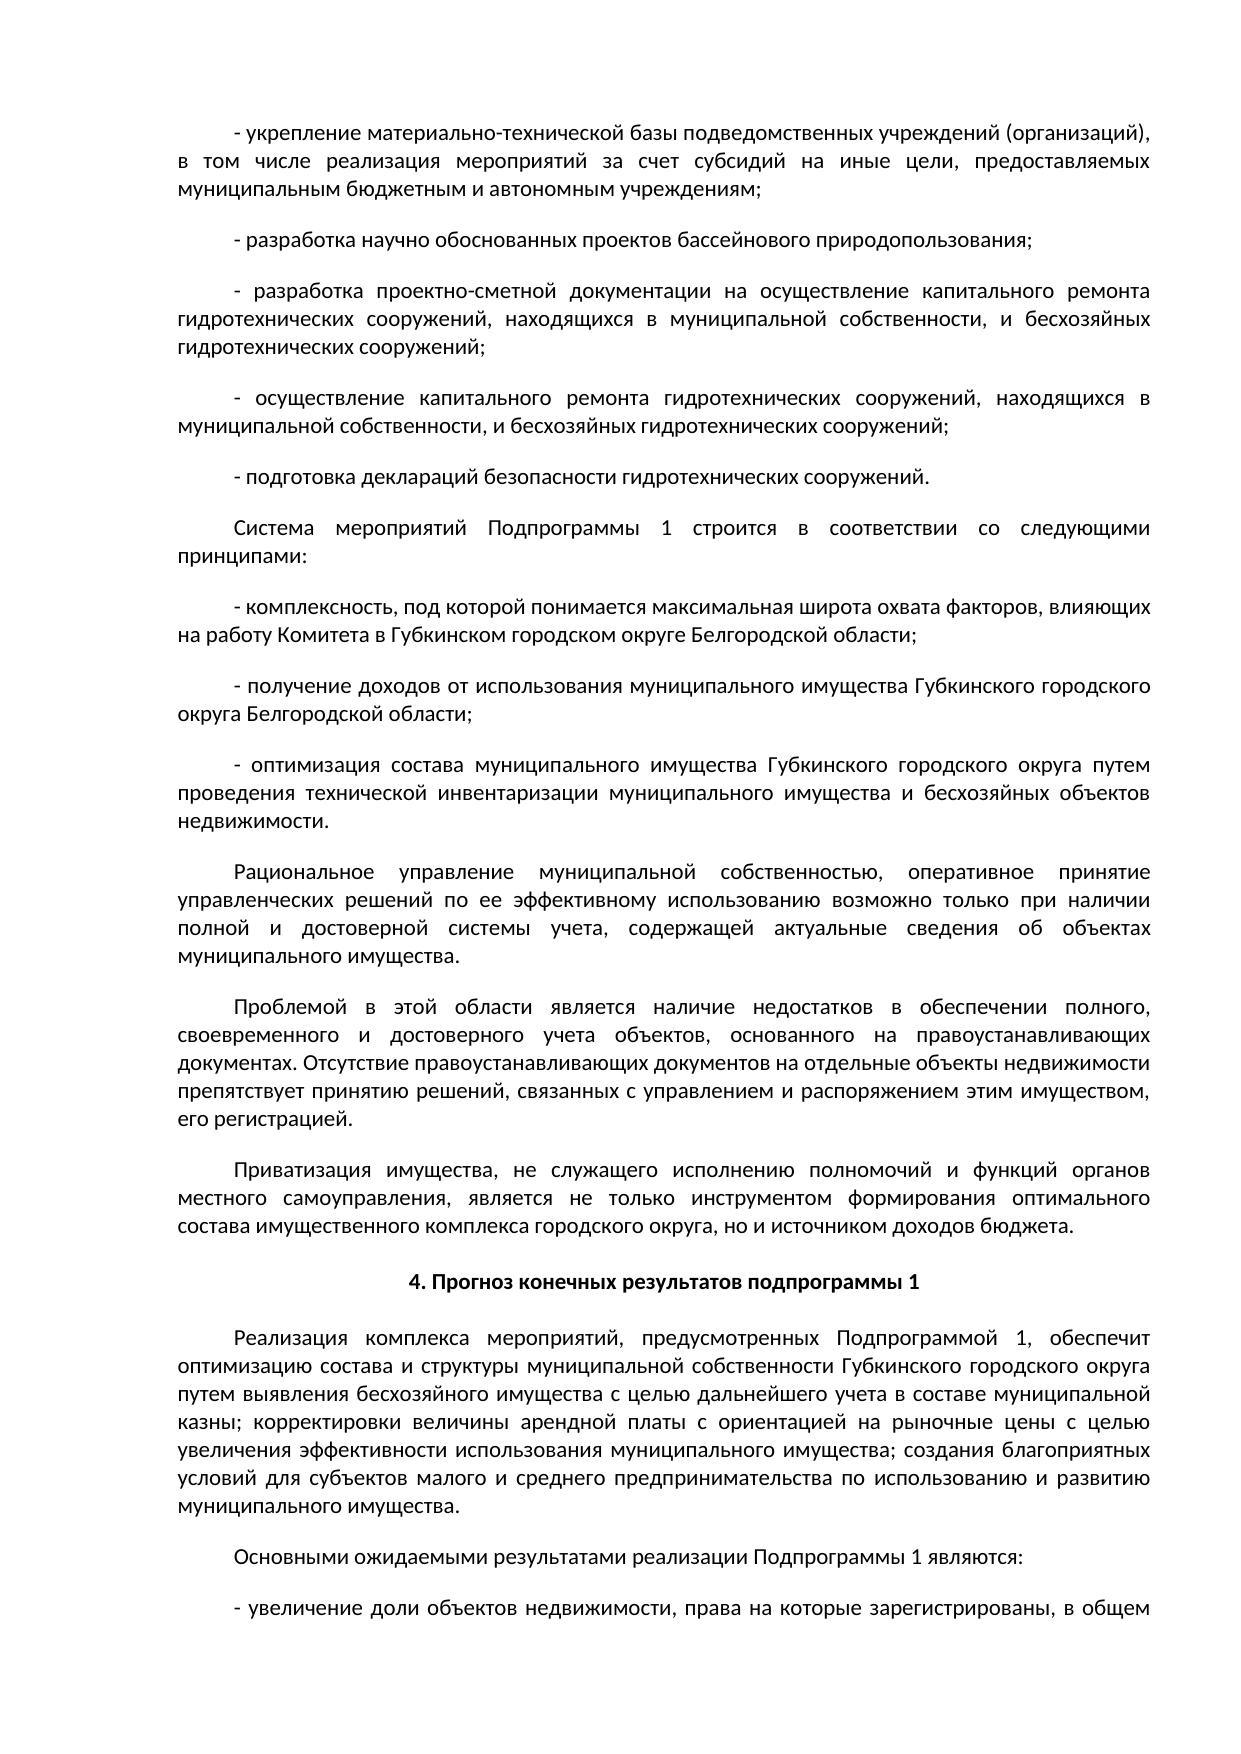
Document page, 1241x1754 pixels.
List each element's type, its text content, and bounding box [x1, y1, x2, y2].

text Система мероприятий Подпрограммы 1 строится в соответствии со следующими принципами: [177, 513, 1152, 569]
text - подготовка деклараций безопасности гидротехнических сооружений. [177, 462, 1152, 490]
text Проблемой в этой области является наличие недостатков в обеспечении полного, своевременного и достоверного учета объектов, основанного на правоустанавливающих документах. Отсутствие правоустанавливающих документов на отдельные объекты недвижимости препятствует принятию решений, связанных с управлением и распоряжением этим имуществом, его регистрацией. [177, 992, 1152, 1132]
title 4. Прогноз конечных результатов подпрограммы 1 [177, 1267, 1152, 1295]
text Основными ожидаемыми результатами реализации Подпрограммы 1 являются: [177, 1542, 1152, 1570]
text - укрепление материально-технической базы подведомственных учреждений (организаций), в том числе реализация мероприятий за счет субсидий на иные цели, предоставляемых муниципальным бюджетным и автономным учреждениям; [177, 118, 1152, 202]
text - оптимизация состава муниципального имущества Губкинского городского округа путем проведения технической инвентаризации муниципального имущества и бесхозяйных объектов недвижимости. [177, 750, 1152, 834]
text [177, 1593, 1152, 1621]
text Рациональное управление муниципальной собственностью, оперативное принятие управленческих решений по ее эффективному использованию возможно только при наличии полной и достоверной системы учета, содержащей актуальные сведения об объектах муниципального имущества. [177, 857, 1152, 969]
text - комплексность, под которой понимается максимальная широта охвата факторов, влияющих на работу Комитета в Губкинском городском округе Белгородской области; [177, 592, 1152, 648]
text - разработка научно обоснованных проектов бассейнового природопользования; [177, 225, 1152, 253]
text - осуществление капитального ремонта гидротехнических сооружений, находящихся в муниципальной собственности, и бесхозяйных гидротехнических сооружений; [177, 383, 1152, 439]
text Приватизация имущества, не служащего исполнению полномочий и функций органов местного самоуправления, является не только инструментом формирования оптимального состава имущественного комплекса городского округа, но и источником доходов бюджета. [177, 1155, 1152, 1239]
text Реализация комплекса мероприятий, предусмотренных Подпрограммой 1, обеспечит оптимизацию состава и структуры муниципальной собственности Губкинского городского округа путем выявления бесхозяйного имущества с целью дальнейшего учета в составе муниципальной казны; корректировки величины арендной платы с ориентацией на рыночные цены с целью увеличения эффективности использования муниципального имущества; создания благоприятных условий для субъектов малого и среднего предпринимательства по использованию и развитию муниципального имущества. [177, 1323, 1152, 1519]
text - получение доходов от использования муниципального имущества Губкинского городского округа Белгородской области; [177, 671, 1152, 727]
text - разработка проектно-сметной документации на осуществление капитального ремонта гидротехнических сооружений, находящихся в муниципальной собственности, и бесхозяйных гидротехнических сооружений; [177, 276, 1152, 360]
